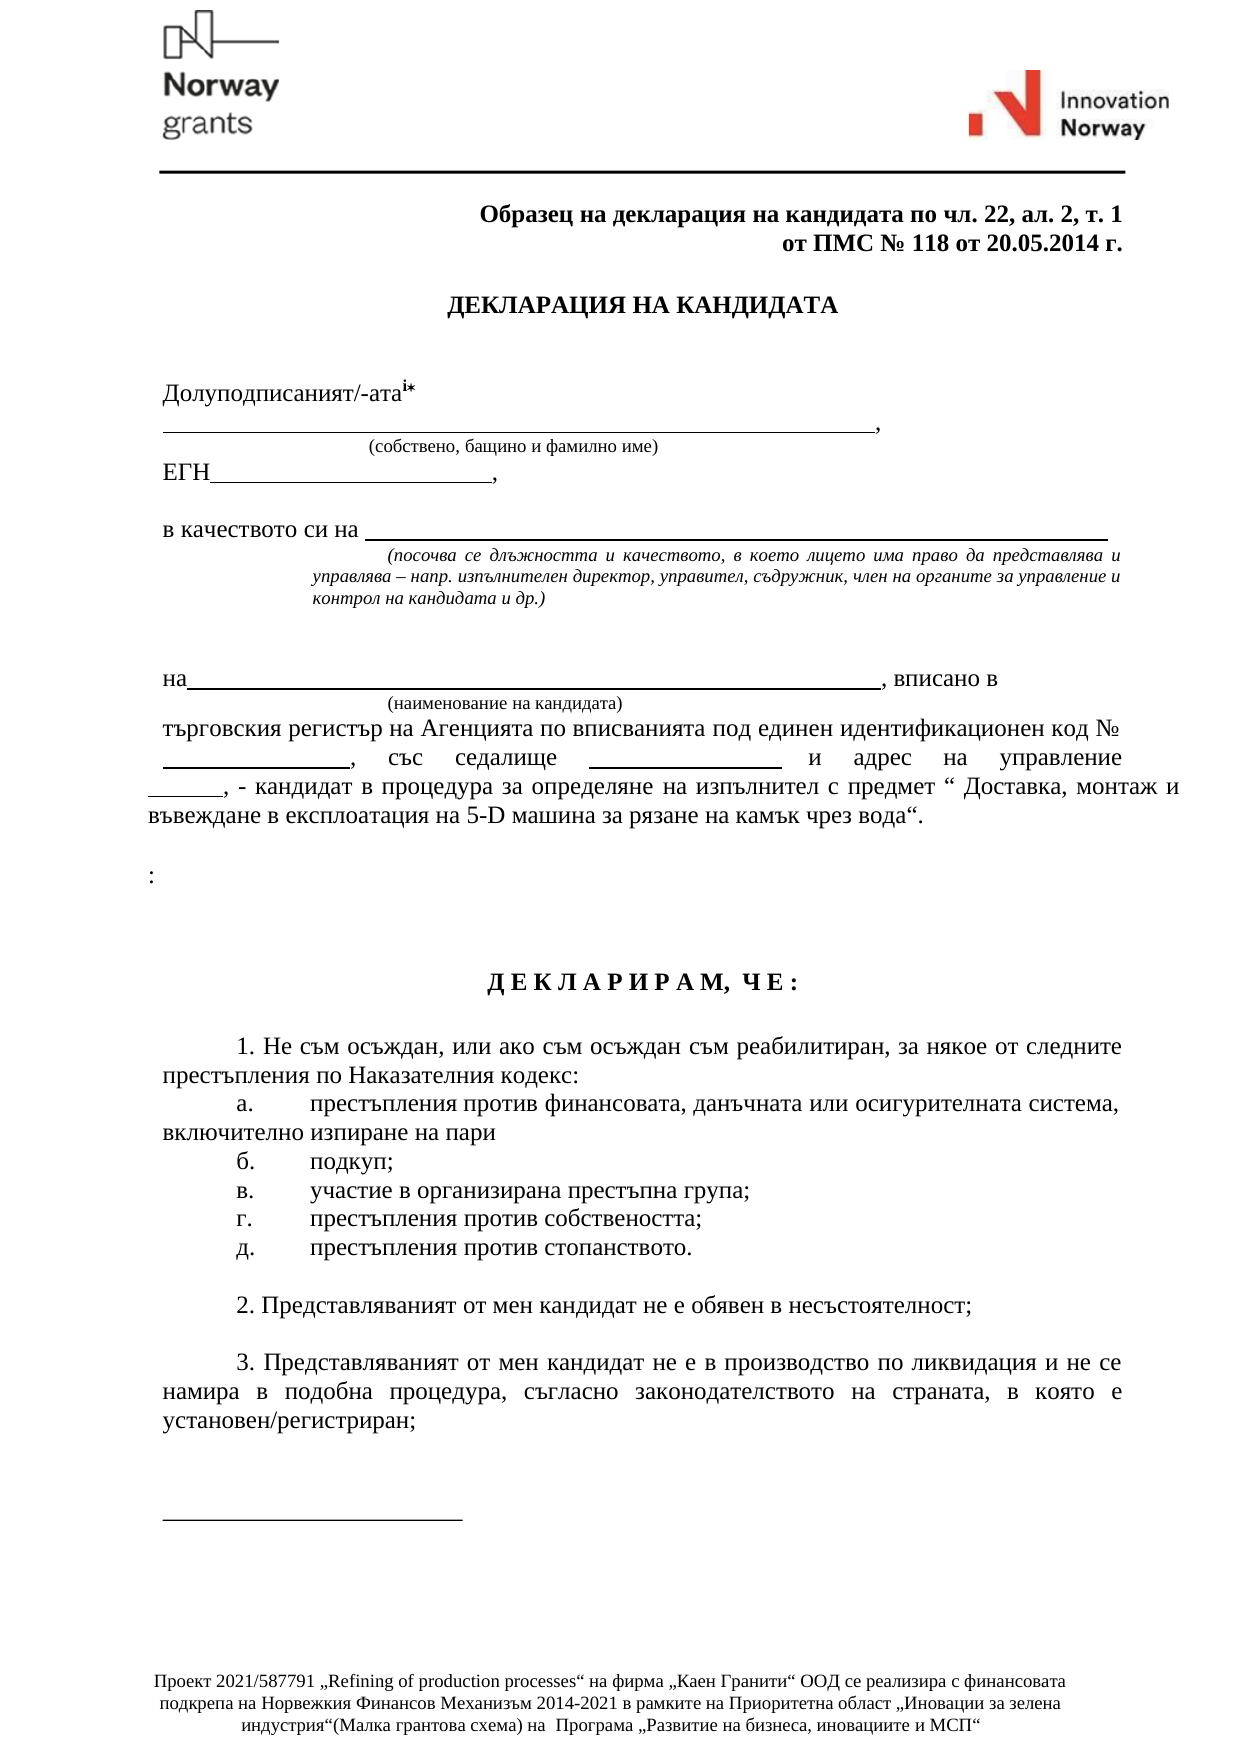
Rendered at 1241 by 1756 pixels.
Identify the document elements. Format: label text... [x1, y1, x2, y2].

text , [162, 407, 1180, 436]
subtitle Образец на декларация на кандидата по чл. 22, ал. 2, т. 1 [148, 199, 1123, 228]
text в качеството си на [162, 514, 1180, 543]
text ЕГН , [162, 457, 1180, 486]
text а. престъпления против финансовата, данъчната или осигурителната система, включително изпиране на пари [162, 1088, 1122, 1146]
text : [148, 860, 1123, 888]
subtitle Д Е К Л А Р И Р А М, Ч Е : [485, 967, 799, 996]
text в. участие в организирана престъпна група; г. престъпления против собствеността; [236, 1175, 751, 1232]
picture [968, 70, 1169, 140]
list Не съм осъждан, или ако съм осъждан съм реабилитиран, за някое от следните престъпления по Наказателния кодекс: [162, 1031, 1123, 1088]
text (наименование на кандидата) [387, 692, 1180, 713]
text (посочва се длъжността и качеството, в което лицето има право да представлява и управлява – напр. изпълнителен директор, управител, съдружник, член на органите за управление и контрол на кандидата и др.) [312, 543, 1122, 608]
picture [162, 10, 280, 140]
list Представляваният от мен кандидат не е обявен в несъстоятелност; [236, 1290, 1180, 1318]
text Долуподписаният/-атаi [162, 376, 1180, 407]
text , със седалище и адрес на управление [162, 742, 1180, 771]
text д. престъпления против стопанството. [236, 1232, 1180, 1261]
text б. подкуп; [236, 1146, 1180, 1175]
text (собствено, бащино и фамилно име) [369, 436, 1180, 457]
text търговския регистър на Агенцията по вписванията под единен идентификационен код № [162, 713, 1180, 742]
text на , вписано в [162, 663, 1180, 692]
text от ПМС № 118 от 20.05.2014 г. [148, 228, 1123, 257]
subtitle ДЕКЛАРАЦИЯ НА КАНДИДАТА [446, 291, 839, 319]
list Представляваният от мен кандидат не е в производство по ликвидация и не се намира в подобна процедура, съгласно законодателството на страната, в която е установен/регистриран; [162, 1347, 1123, 1433]
text , - кандидат в процедура за определяне на изпълнител с предмет “ Доставка, монтаж и въвеждане в експлоатация на 5-D машина за рязане на камък чрез вода“. [148, 771, 1180, 828]
